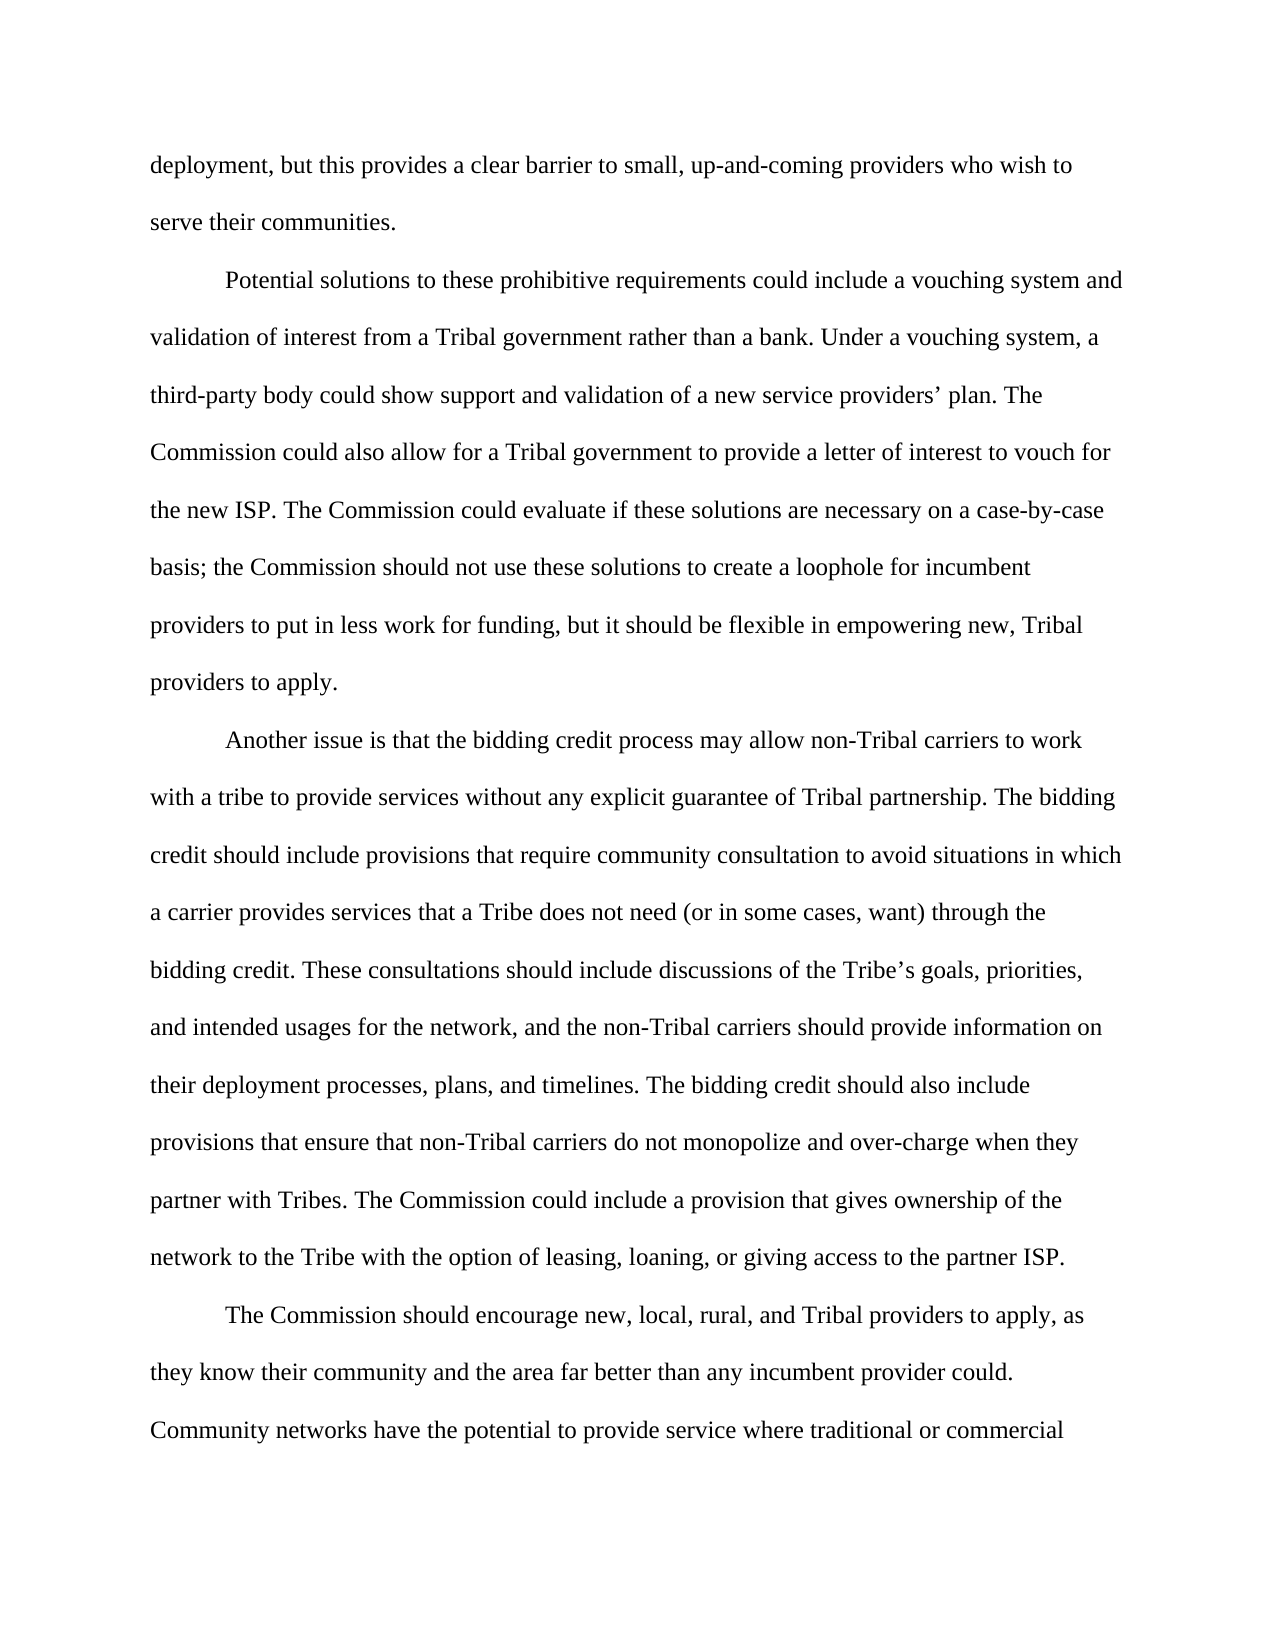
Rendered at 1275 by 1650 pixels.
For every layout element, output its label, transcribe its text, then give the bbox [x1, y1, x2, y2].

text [150, 1300, 1125, 1444]
text Another issue is that the bidding credit process may allow non-Tribal carriers to work with a tribe to provide services without any explicit guarantee of Tribal partnership. The bidding credit should include provisions that require community consultation to avoid situations in which a carrier provides services that a Tribe does not need (or in some cases, want) through the bidding credit. These consultations should include discussions of the Tribe’s goals, priorities, and intended usages for the network, and the non-Tribal carriers should provide information on their deployment processes, plans, and timelines. The bidding credit should also include provisions that ensure that non-Tribal carriers do not monopolize and over-charge when they partner with Tribes. The Commission could include a provision that gives ownership of the network to the Tribe with the option of leasing, loaning, or giving access to the partner ISP. [150, 725, 1125, 1271]
text Potential solutions to these prohibitive requirements could include a vouching system and validation of interest from a Tribal government rather than a bank. Under a vouching system, a third-party body could show support and validation of a new service providers’ plan. The Commission could also allow for a Tribal government to provide a letter of interest to vouch for the new ISP. The Commission could evaluate if these solutions are necessary on a case-by-case basis; the Commission should not use these solutions to create a loophole for incumbent providers to put in less work for funding, but it should be flexible in empowering new, Tribal providers to apply. [150, 265, 1125, 696]
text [150, 150, 1125, 236]
